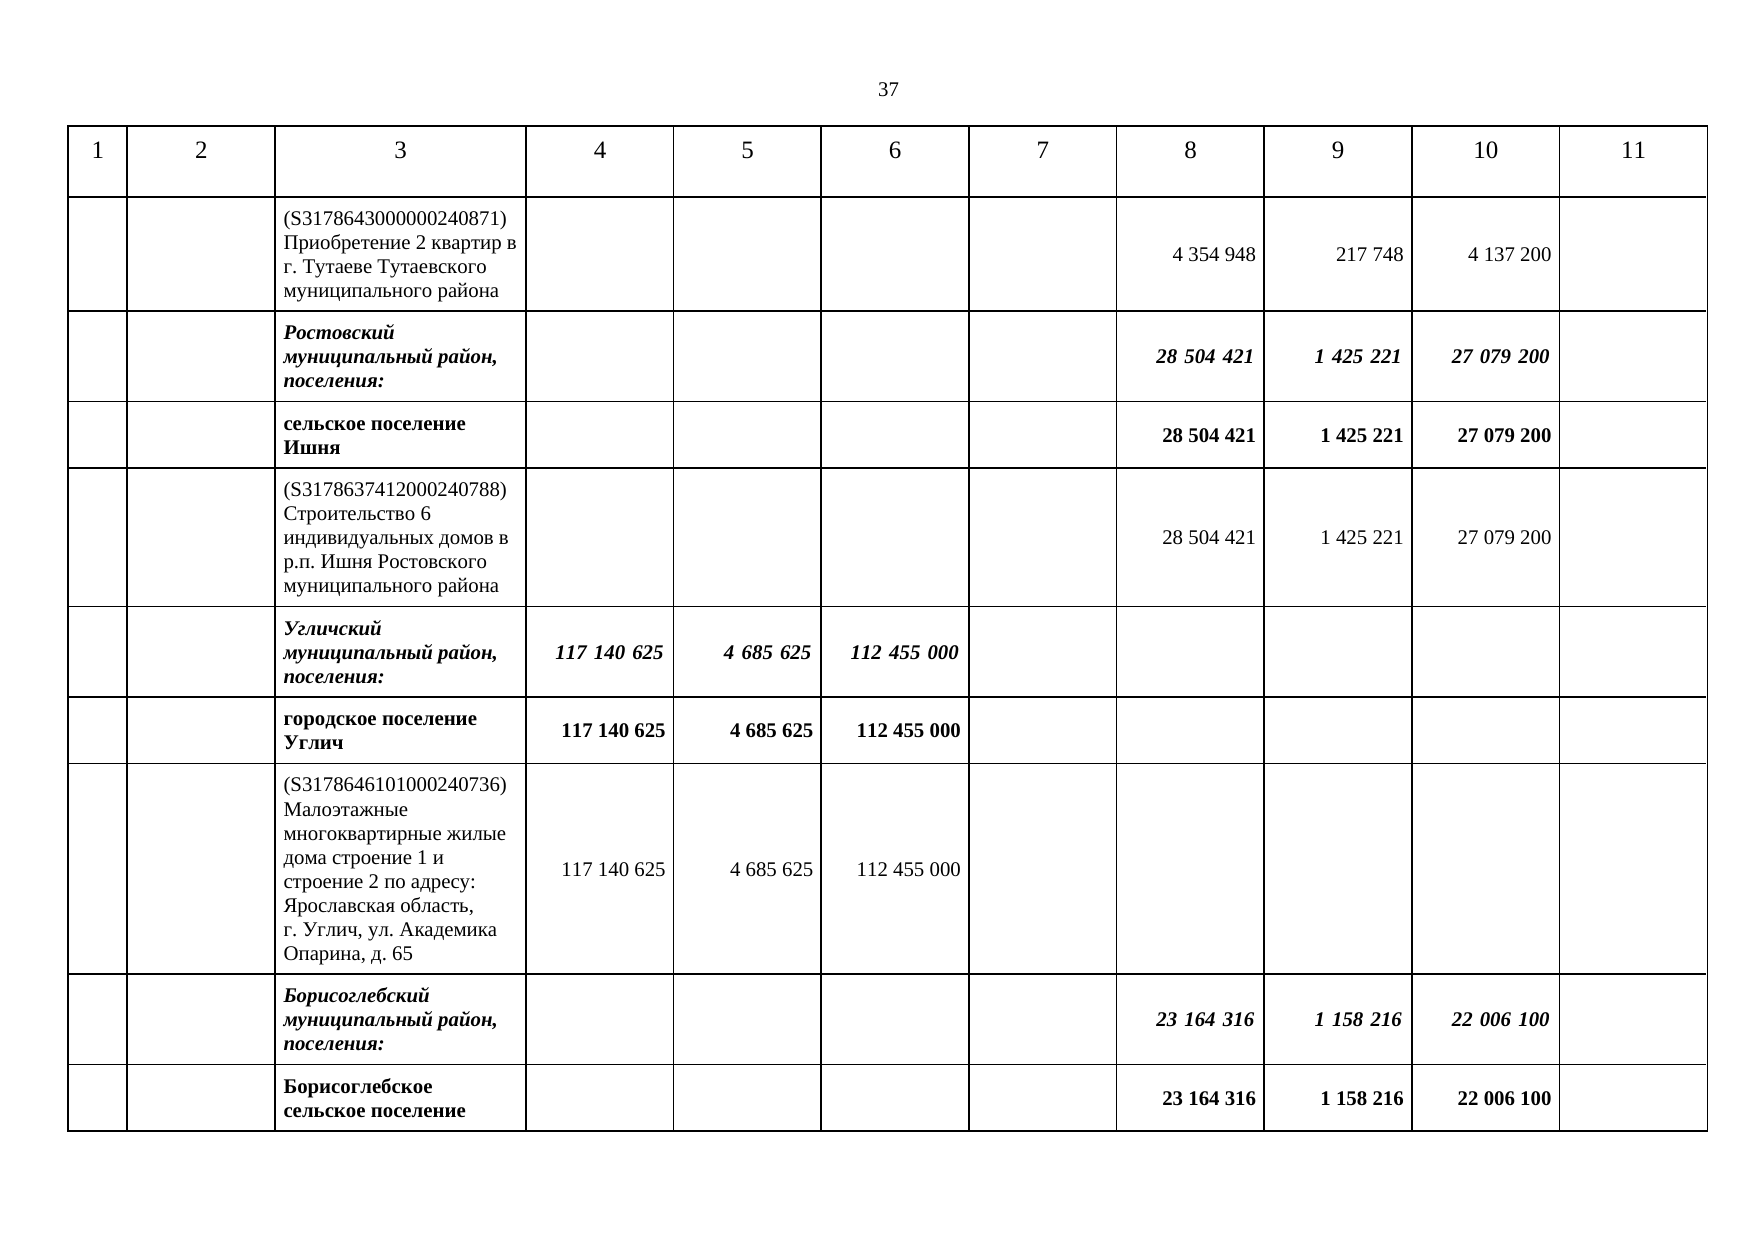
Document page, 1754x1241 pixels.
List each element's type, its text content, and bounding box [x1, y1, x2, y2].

table_cell [1560, 1064, 1707, 1130]
table_cell [674, 469, 820, 606]
table_cell 4 137 200 [1413, 198, 1559, 310]
table_cell 4 685 625 [674, 607, 820, 696]
table_header 3 [276, 127, 525, 196]
table_cell [69, 312, 126, 401]
table_cell сельское поселение Ишня [276, 402, 525, 467]
table_cell [1265, 698, 1411, 762]
table_cell [970, 607, 1116, 696]
table_cell [69, 975, 126, 1064]
table_header 7 [970, 127, 1116, 196]
table_cell [970, 469, 1116, 606]
table_cell 112 455 000 [822, 698, 968, 762]
table_cell [970, 312, 1116, 401]
table_cell 27 079 200 [1413, 312, 1559, 401]
table_cell [1560, 606, 1707, 696]
table_cell [674, 1065, 820, 1130]
table_cell [1560, 310, 1707, 401]
table_cell [69, 764, 126, 973]
table_cell 28 504 421 [1117, 469, 1263, 606]
table_header 5 [674, 127, 820, 196]
table_cell [1117, 764, 1263, 973]
table_cell 217 748 [1265, 198, 1411, 310]
table_cell [128, 198, 274, 310]
table_cell [128, 607, 274, 696]
table_cell [527, 975, 673, 1064]
table_header 9 [1265, 127, 1411, 196]
table_header 2 [128, 127, 274, 196]
table_cell [1560, 196, 1707, 310]
table_cell [69, 1065, 126, 1130]
table_cell [1265, 764, 1411, 973]
table_cell [1560, 696, 1707, 762]
table_cell [822, 1065, 968, 1130]
table_cell [822, 402, 968, 467]
table_cell 23 164 316 [1117, 1065, 1263, 1130]
table_cell Борисоглебское сельское поселение [276, 1065, 525, 1130]
table_cell 1 425 221 [1265, 312, 1411, 401]
table_cell [128, 975, 274, 1064]
table_header 1 [69, 127, 126, 196]
table_cell [970, 764, 1116, 973]
table_header 10 [1413, 127, 1559, 196]
table_cell 117 140 625 [527, 764, 673, 973]
table_cell 28 504 421 [1117, 312, 1263, 401]
table_cell (S3178637412000240788) Строительство 6 индивидуальных домов в р.п. Ишня Ростовского муниципального района [276, 469, 525, 606]
table_cell 4 685 625 [674, 698, 820, 762]
table_cell [1117, 698, 1263, 762]
table_cell 1 425 221 [1265, 402, 1411, 467]
table_cell [970, 698, 1116, 762]
table_cell [674, 312, 820, 401]
table_cell 112 455 000 [822, 607, 968, 696]
table_cell Угличский муниципальный район, поселения: [276, 607, 525, 696]
table_header 4 [527, 127, 673, 196]
table_cell [128, 764, 274, 973]
table_cell [69, 698, 126, 762]
table_cell [674, 198, 820, 310]
table_cell [970, 1065, 1116, 1130]
table_cell [970, 975, 1116, 1064]
table_cell [674, 975, 820, 1064]
table_cell 117 140 625 [527, 698, 673, 762]
table_cell [1560, 401, 1707, 467]
table_header 6 [822, 127, 968, 196]
table_cell Борисоглебский муниципальный район, поселения: [276, 975, 525, 1064]
table_cell [69, 198, 126, 310]
table_cell 28 504 421 [1117, 402, 1263, 467]
table_cell 4 354 948 [1117, 198, 1263, 310]
table_cell [1265, 607, 1411, 696]
table_cell Ростовский муниципальный район, поселения: [276, 312, 525, 401]
table_cell [1413, 607, 1559, 696]
table_cell [822, 312, 968, 401]
table_cell 27 079 200 [1413, 469, 1559, 606]
table_cell 1 425 221 [1265, 469, 1411, 606]
table_cell [527, 312, 673, 401]
table_cell [128, 469, 274, 606]
table_cell [128, 698, 274, 762]
table_cell городское поселение Углич [276, 698, 525, 762]
table_cell [527, 402, 673, 467]
table_cell [674, 402, 820, 467]
table_header 8 [1117, 127, 1263, 196]
table_cell [822, 198, 968, 310]
table_cell (S3178646101000240736) Малоэтажные многоквартирные жилые дома строение 1 и строение 2 по адресу: Ярославская область, г. Углич, ул. Академика Опарина, д. 65 [276, 764, 525, 973]
table_cell [1560, 973, 1707, 1064]
table_cell [128, 312, 274, 401]
table_cell [1117, 607, 1263, 696]
table_cell [1413, 698, 1559, 762]
table_cell [128, 402, 274, 467]
table_cell 1 158 216 [1265, 1065, 1411, 1130]
table_cell 23 164 316 [1117, 975, 1263, 1064]
table_cell [970, 402, 1116, 467]
table_cell [128, 1065, 274, 1130]
table_cell 22 006 100 [1413, 975, 1559, 1064]
table_cell (S3178643000000240871) Приобретение 2 квартир в г. Тутаеве Тутаевского муниципального района [276, 198, 525, 310]
table_cell [69, 402, 126, 467]
table_cell 22 006 100 [1413, 1065, 1559, 1130]
table_cell 117 140 625 [527, 607, 673, 696]
table_cell [1560, 763, 1707, 973]
table_cell [527, 469, 673, 606]
table_cell [69, 607, 126, 696]
table_cell 4 685 625 [674, 764, 820, 973]
table_cell 1 158 216 [1265, 975, 1411, 1064]
table_cell [1413, 764, 1559, 973]
table_cell [527, 1065, 673, 1130]
table_header 11 [1560, 127, 1707, 196]
table_cell 112 455 000 [822, 764, 968, 973]
table_cell [527, 198, 673, 310]
table_cell 27 079 200 [1413, 402, 1559, 467]
table_cell [822, 469, 968, 606]
table_cell [1560, 467, 1707, 606]
table_cell [69, 469, 126, 606]
table_cell [970, 198, 1116, 310]
table_cell [822, 975, 968, 1064]
